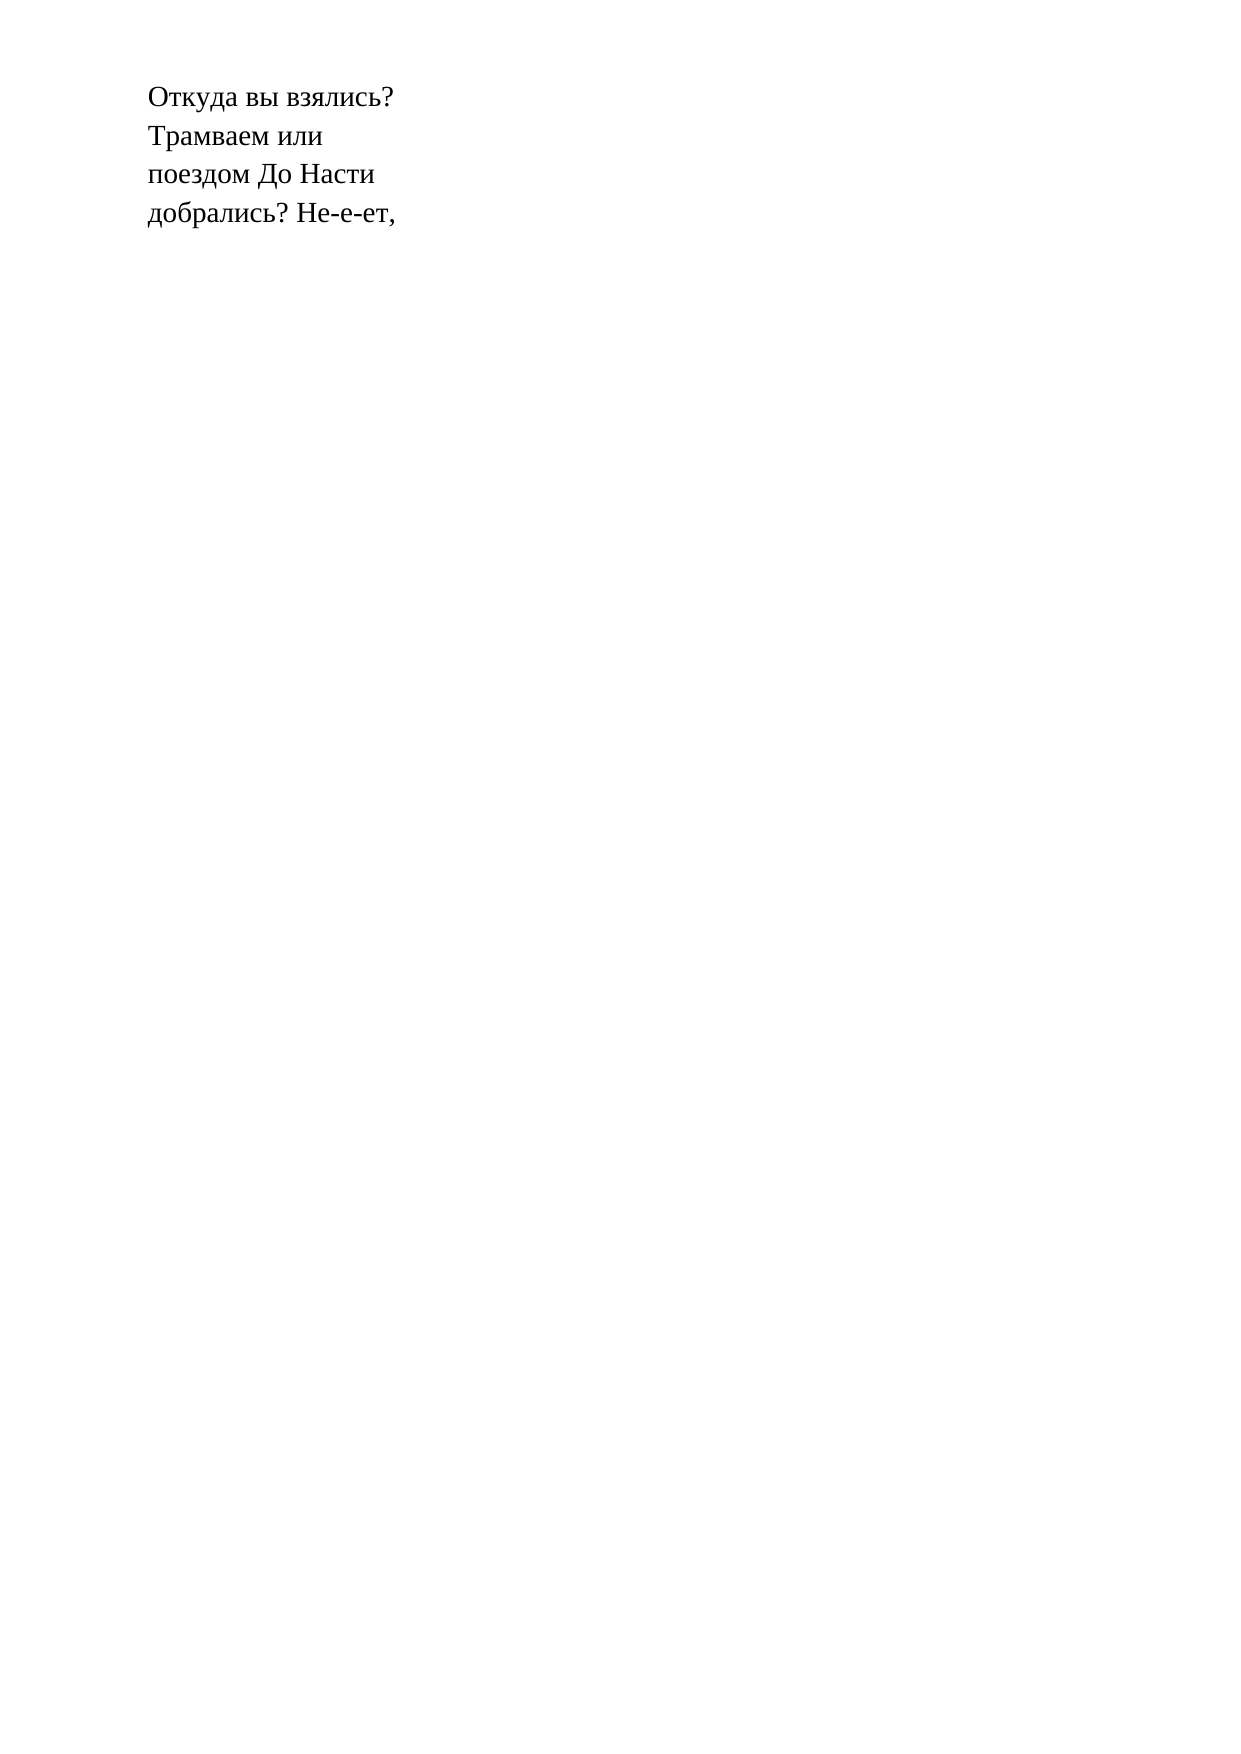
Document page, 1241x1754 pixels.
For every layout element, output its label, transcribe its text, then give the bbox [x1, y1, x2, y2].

text Трамваем или поездом До Насти добрались? Не-е-ет, [148, 118, 431, 228]
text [148, 79, 510, 113]
